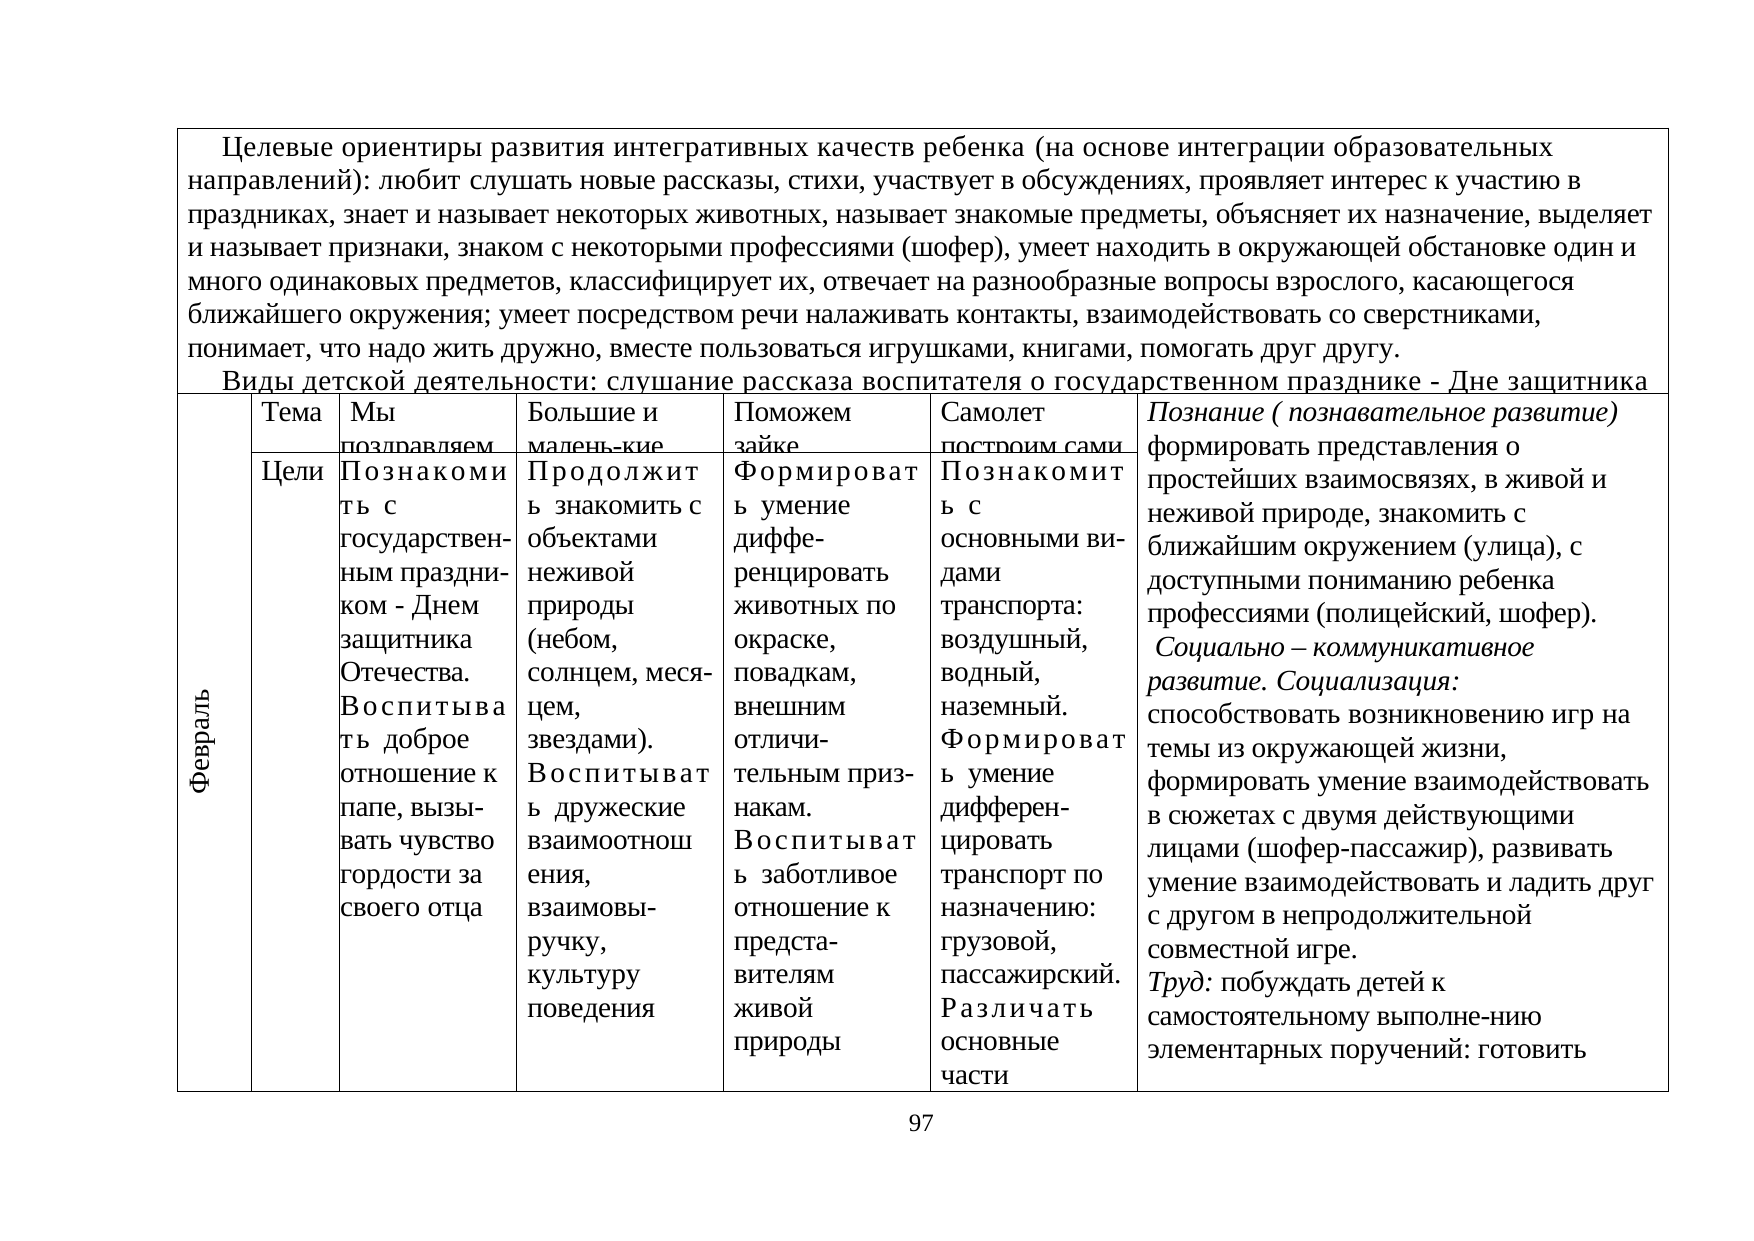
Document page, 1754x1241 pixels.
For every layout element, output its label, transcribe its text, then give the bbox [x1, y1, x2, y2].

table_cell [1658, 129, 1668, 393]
table_cell Тема [252, 394, 339, 452]
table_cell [724, 453, 930, 1091]
table_cell Цели [252, 453, 339, 1091]
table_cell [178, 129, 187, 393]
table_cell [340, 923, 516, 1091]
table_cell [517, 453, 723, 1091]
table_cell Познание ( познавательное развитие) формировать представления о простейших взаимосвязях, в живой и неживой природе, знакомить с ближайшим окружением (улица), с доступными пониманию ребенка профессиями (полицейский, шофер). Социально – коммуникативное развитие. Социализация: способствовать возникновению игр на темы из окружающей жизни, формировать умение взаимодействовать в сюжетах с двумя действующими лицами (шофер-пассажир), развивать умение взаимодействовать и ладить друг с другом в непродолжительной совместной игре. Труд: побуждать детей к самостоятельному выполне-нию элементарных поручений: готовить материалы к занятиям, после игры убирать на место игрушки, воспитывать интерес к жизни и труду взрослых, рассказывать о понятных им профессиях (шофер). Безопасность: расширять представления детей о правилах дорожного движения: рассказать, что авто-мобили ездят по дороге (проезжей части), а пешеходы ходят по тротуару; формировать элементарные представления о способах взаимодействия с животными: наблюдать за ними, не беспокоя их и не причиняя им вреда. Здоровье: осуществлять постоянный контроль за правильной осанкой [1138, 394, 1668, 1091]
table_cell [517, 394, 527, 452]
table_cell Февраль [178, 394, 251, 1091]
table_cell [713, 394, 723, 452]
